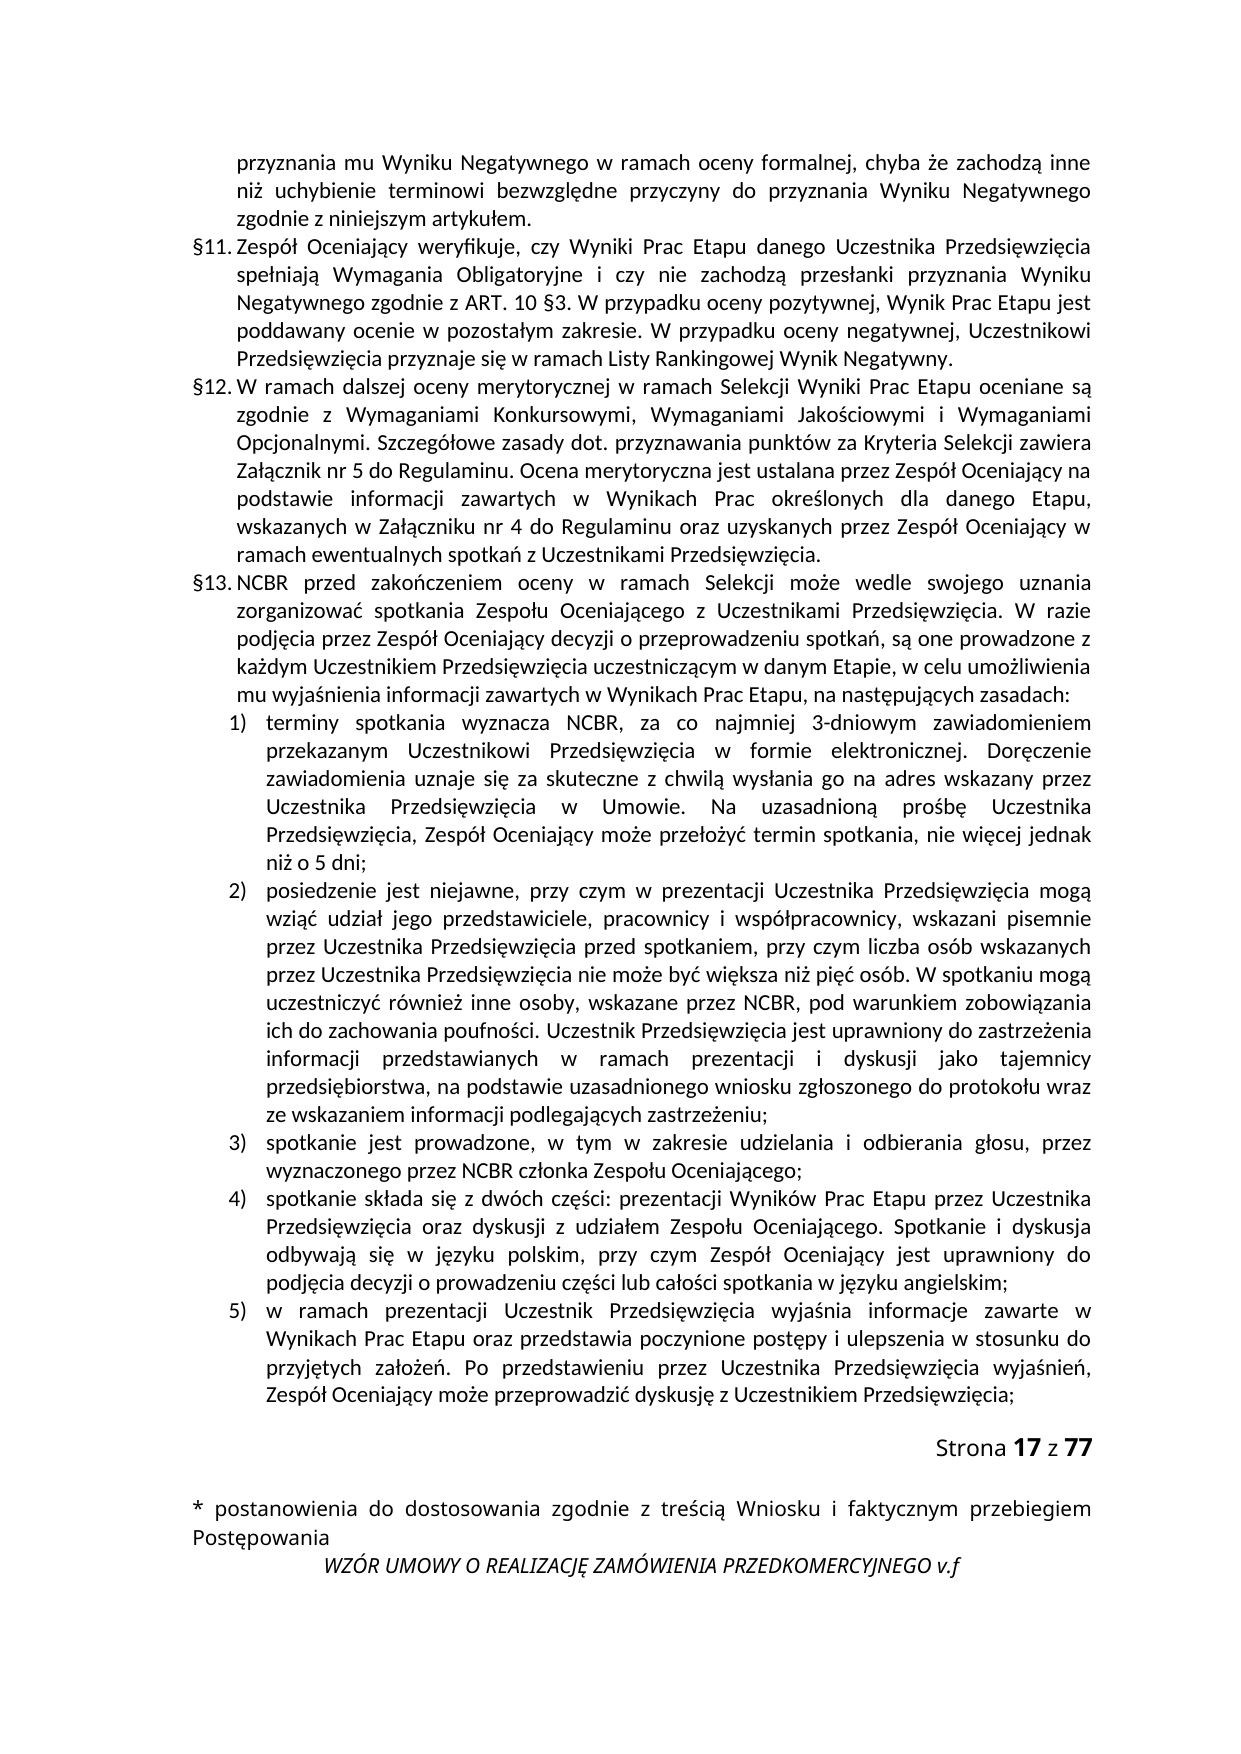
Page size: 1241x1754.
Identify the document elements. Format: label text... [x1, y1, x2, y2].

list spotkanie jest prowadzone, w tym w zakresie udzielania i odbierania głosu, przez wyznaczonego przez NCBR członka Zespołu Oceniającego; [228, 1128, 1093, 1184]
list W ramach dalszej oceny merytorycznej w ramach Selekcji Wyniki Prac Etapu oceniane są zgodnie z Wymaganiami Konkursowymi, Wymaganiami Jakościowymi i Wymaganiami Opcjonalnymi. Szczegółowe zasady dot. przyznawania punktów za Kryteria Selekcji zawiera Załącznik nr 5 do Regulaminu. Ocena merytoryczna jest ustalana przez Zespół Oceniający na podstawie informacji zawartych w Wynikach Prac określonych dla danego Etapu, wskazanych w Załączniku nr 4 do Regulaminu oraz uzyskanych przez Zespół Oceniający w ramach ewentualnych spotkań z Uczestnikami Przedsięwzięcia. [192, 372, 1093, 568]
list terminy spotkania wyznacza NCBR, za co najmniej 3-dniowym zawiadomieniem przekazanym Uczestnikowi Przedsięwzięcia w formie elektronicznej. Doręczenie zawiadomienia uznaje się za skuteczne z chwilą wysłania go na adres wskazany przez Uczestnika Przedsięwzięcia w Umowie. Na uzasadnioną prośbę Uczestnika Przedsięwzięcia, Zespół Oceniający może przełożyć termin spotkania, nie więcej jednak niż o 5 dni; [228, 708, 1093, 876]
list spotkanie składa się z dwóch części: prezentacji Wyników Prac Etapu przez Uczestnika Przedsięwzięcia oraz dyskusji z udziałem Zespołu Oceniającego. Spotkanie i dyskusja odbywają się w języku polskim, przy czym Zespół Oceniający jest uprawniony do podjęcia decyzji o prowadzeniu części lub całości spotkania w języku angielskim; [228, 1184, 1093, 1297]
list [192, 148, 1093, 232]
list w ramach prezentacji Uczestnik Przedsięwzięcia wyjaśnia informacje zawarte w Wynikach Prac Etapu oraz przedstawia poczynione postępy i ulepszenia w stosunku do przyjętych założeń. Po przedstawieniu przez Uczestnika Przedsięwzięcia wyjaśnień, Zespół Oceniający może przeprowadzić dyskusję z Uczestnikiem Przedsięwzięcia; [228, 1297, 1093, 1409]
list NCBR przed zakończeniem oceny w ramach Selekcji może wedle swojego uznania zorganizować spotkania Zespołu Oceniającego z Uczestnikami Przedsięwzięcia. W razie podjęcia przez Zespół Oceniający decyzji o przeprowadzeniu spotkań, są one prowadzone z każdym Uczestnikiem Przedsięwzięcia uczestniczącym w danym Etapie, w celu umożliwienia mu wyjaśnienia informacji zawartych w Wynikach Prac Etapu, na następujących zasadach: [192, 568, 1093, 708]
list Zespół Oceniający weryfikuje, czy Wyniki Prac Etapu danego Uczestnika Przedsięwzięcia spełniają Wymagania Obligatoryjne i czy nie zachodzą przesłanki przyznania Wyniku Negatywnego zgodnie z ART. 10 §3. W przypadku oceny pozytywnej, Wynik Prac Etapu jest poddawany ocenie w pozostałym zakresie. W przypadku oceny negatywnej, Uczestnikowi Przedsięwzięcia przyznaje się w ramach Listy Rankingowej Wynik Negatywny. [192, 232, 1093, 372]
list posiedzenie jest niejawne, przy czym w prezentacji Uczestnika Przedsięwzięcia mogą wziąć udział jego przedstawiciele, pracownicy i współpracownicy, wskazani pisemnie przez Uczestnika Przedsięwzięcia przed spotkaniem, przy czym liczba osób wskazanych przez Uczestnika Przedsięwzięcia nie może być większa niż pięć osób. W spotkaniu mogą uczestniczyć również inne osoby, wskazane przez NCBR, pod warunkiem zobowiązania ich do zachowania poufności. Uczestnik Przedsięwzięcia jest uprawniony do zastrzeżenia informacji przedstawianych w ramach prezentacji i dyskusji jako tajemnicy przedsiębiorstwa, na podstawie uzasadnionego wniosku zgłoszonego do protokołu wraz ze wskazaniem informacji podlegających zastrzeżeniu; [228, 876, 1093, 1128]
